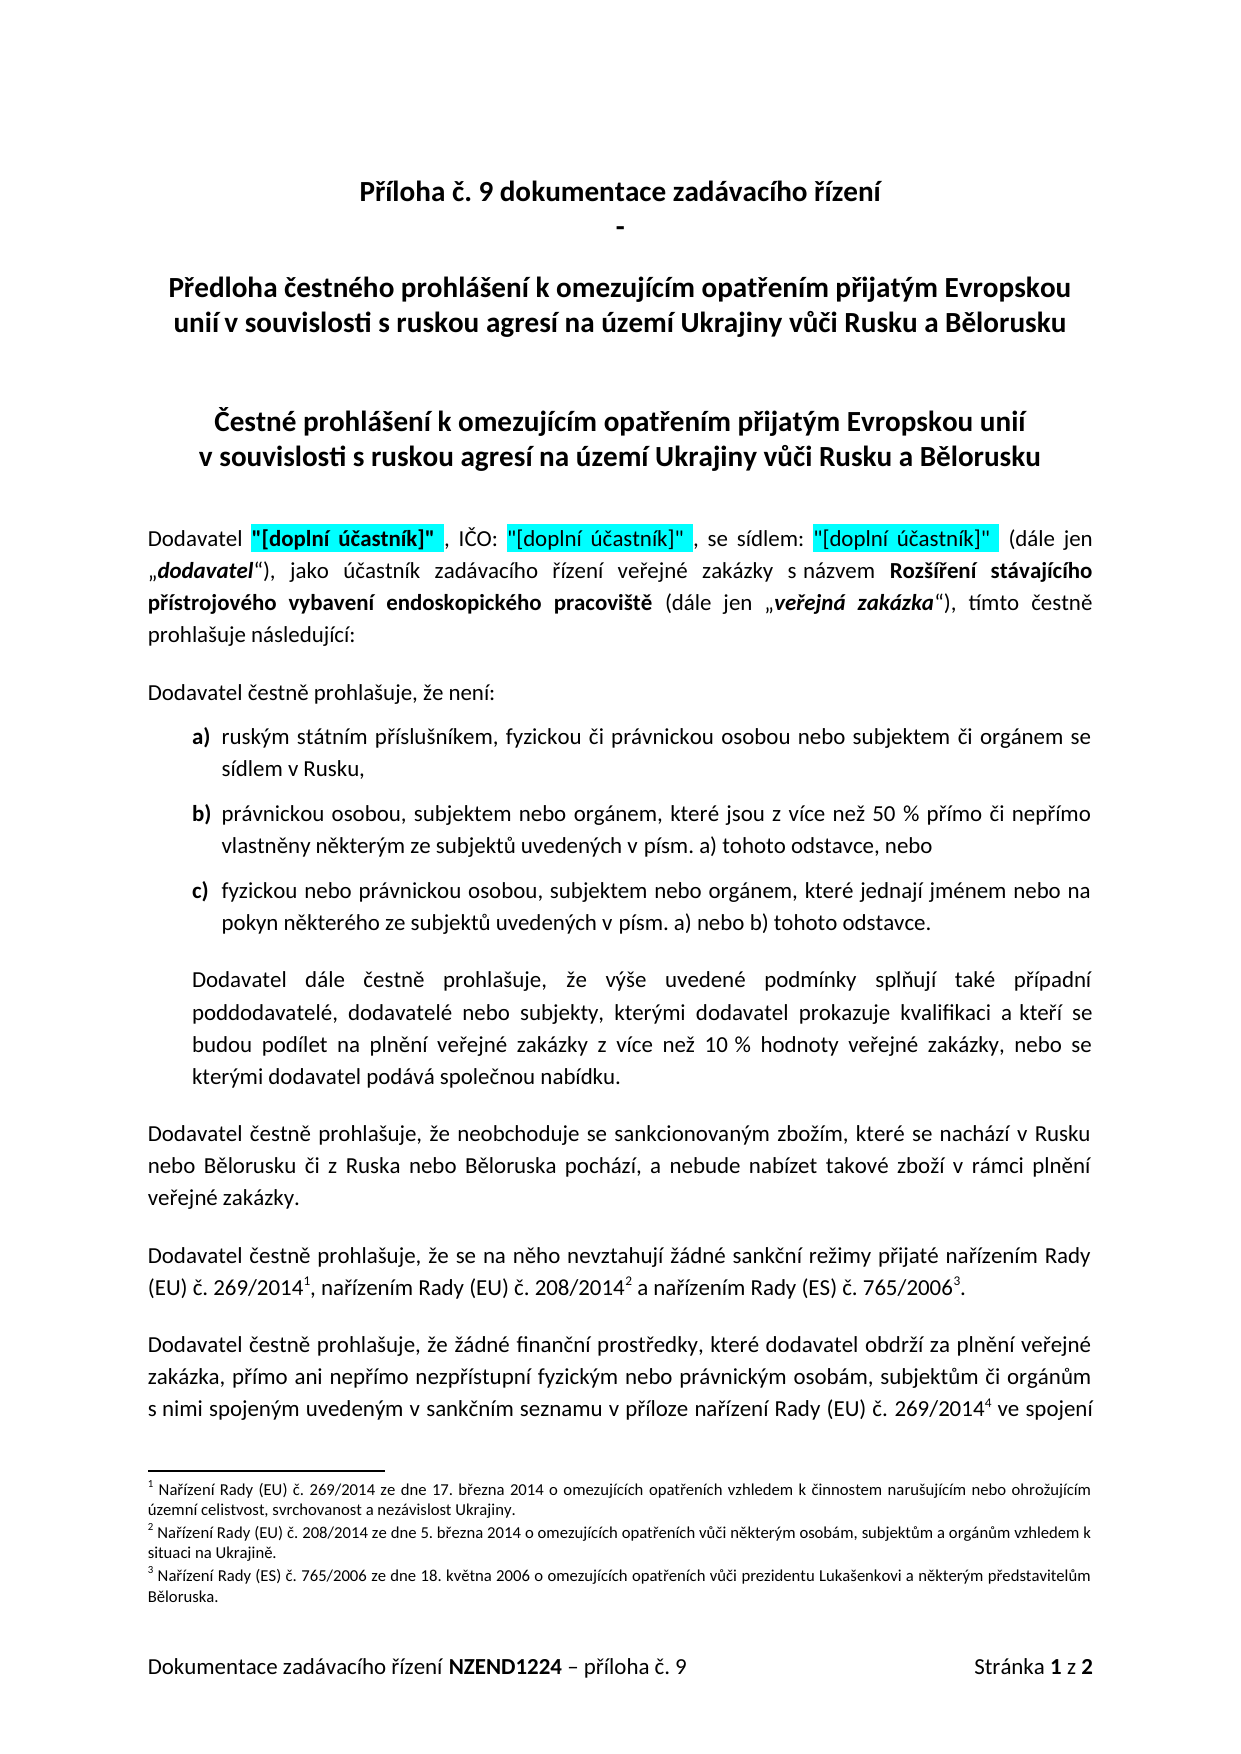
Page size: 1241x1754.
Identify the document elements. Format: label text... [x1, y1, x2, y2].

text Dodavatel čestně prohlašuje, že se na něho nevztahují žádné sankční režimy přijaté nařízením Rady (EU) č. 269/2014, nařízením Rady (EU) č. 208/2014 a nařízením Rady (ES) č. 765/2006. [148, 1241, 1093, 1301]
text Čestné prohlášení k omezujícím opatřením přijatým Evropskou unií v souvislosti s ruskou agresí na území Ukrajiny vůči Rusku a Bělorusku [148, 403, 1093, 474]
text Příloha č. 9 dokumentace zadávacího řízení [148, 173, 1093, 208]
text fyzickou nebo právnickou osobou, subjektem nebo orgánem, které jednají jménem nebo na pokyn některého ze subjektů uvedených v písm. a) nebo b) tohoto odstavce. [192, 876, 1093, 936]
text - [148, 208, 1093, 244]
text Dodavatel čestně prohlašuje, že není: [148, 678, 1093, 706]
text Dodavatel čestně prohlašuje, že neobchoduje se sankcionovaným zbožím, které se nachází v Rusku nebo Bělorusku či z Ruska nebo Běloruska pochází, a nebude nabízet takové zboží v rámci plnění veřejné zakázky. [148, 1119, 1093, 1212]
text právnickou osobou, subjektem nebo orgánem, které jsou z více než 50 % přímo či nepřímo vlastněny některým ze subjektů uvedených v písm. a) tohoto odstavce, nebo [192, 799, 1093, 859]
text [148, 1330, 1093, 1422]
text Dodavatel dále čestně prohlašuje, že výše uvedené podmínky splňují také případní poddodavatelé, dodavatelé nebo subjekty, kterými dodavatel prokazuje kvalifikaci a kteří se budou podílet na plnění veřejné zakázky z více než 10 % hodnoty veřejné zakázky, nebo se kterými dodavatel podává společnou nabídku. [192, 965, 1093, 1090]
text Dodavatel , IČO: , se sídlem: (dále jen „dodavatel“), jako účastník zadávacího řízení veřejné zakázky s názvem Rozšíření stávajícího přístrojového vybavení endoskopického pracoviště (dále jen „veřejná zakázka“), tímto čestně prohlašuje následující: [148, 524, 1093, 648]
text ruským státním příslušníkem, fyzickou či právnickou osobou nebo subjektem či orgánem se sídlem v Rusku, [192, 722, 1093, 782]
text Předloha čestného prohlášení k omezujícím opatřením přijatým Evropskou unií v souvislosti s ruskou agresí na území Ukrajiny vůči Rusku a Bělorusku [148, 269, 1093, 340]
